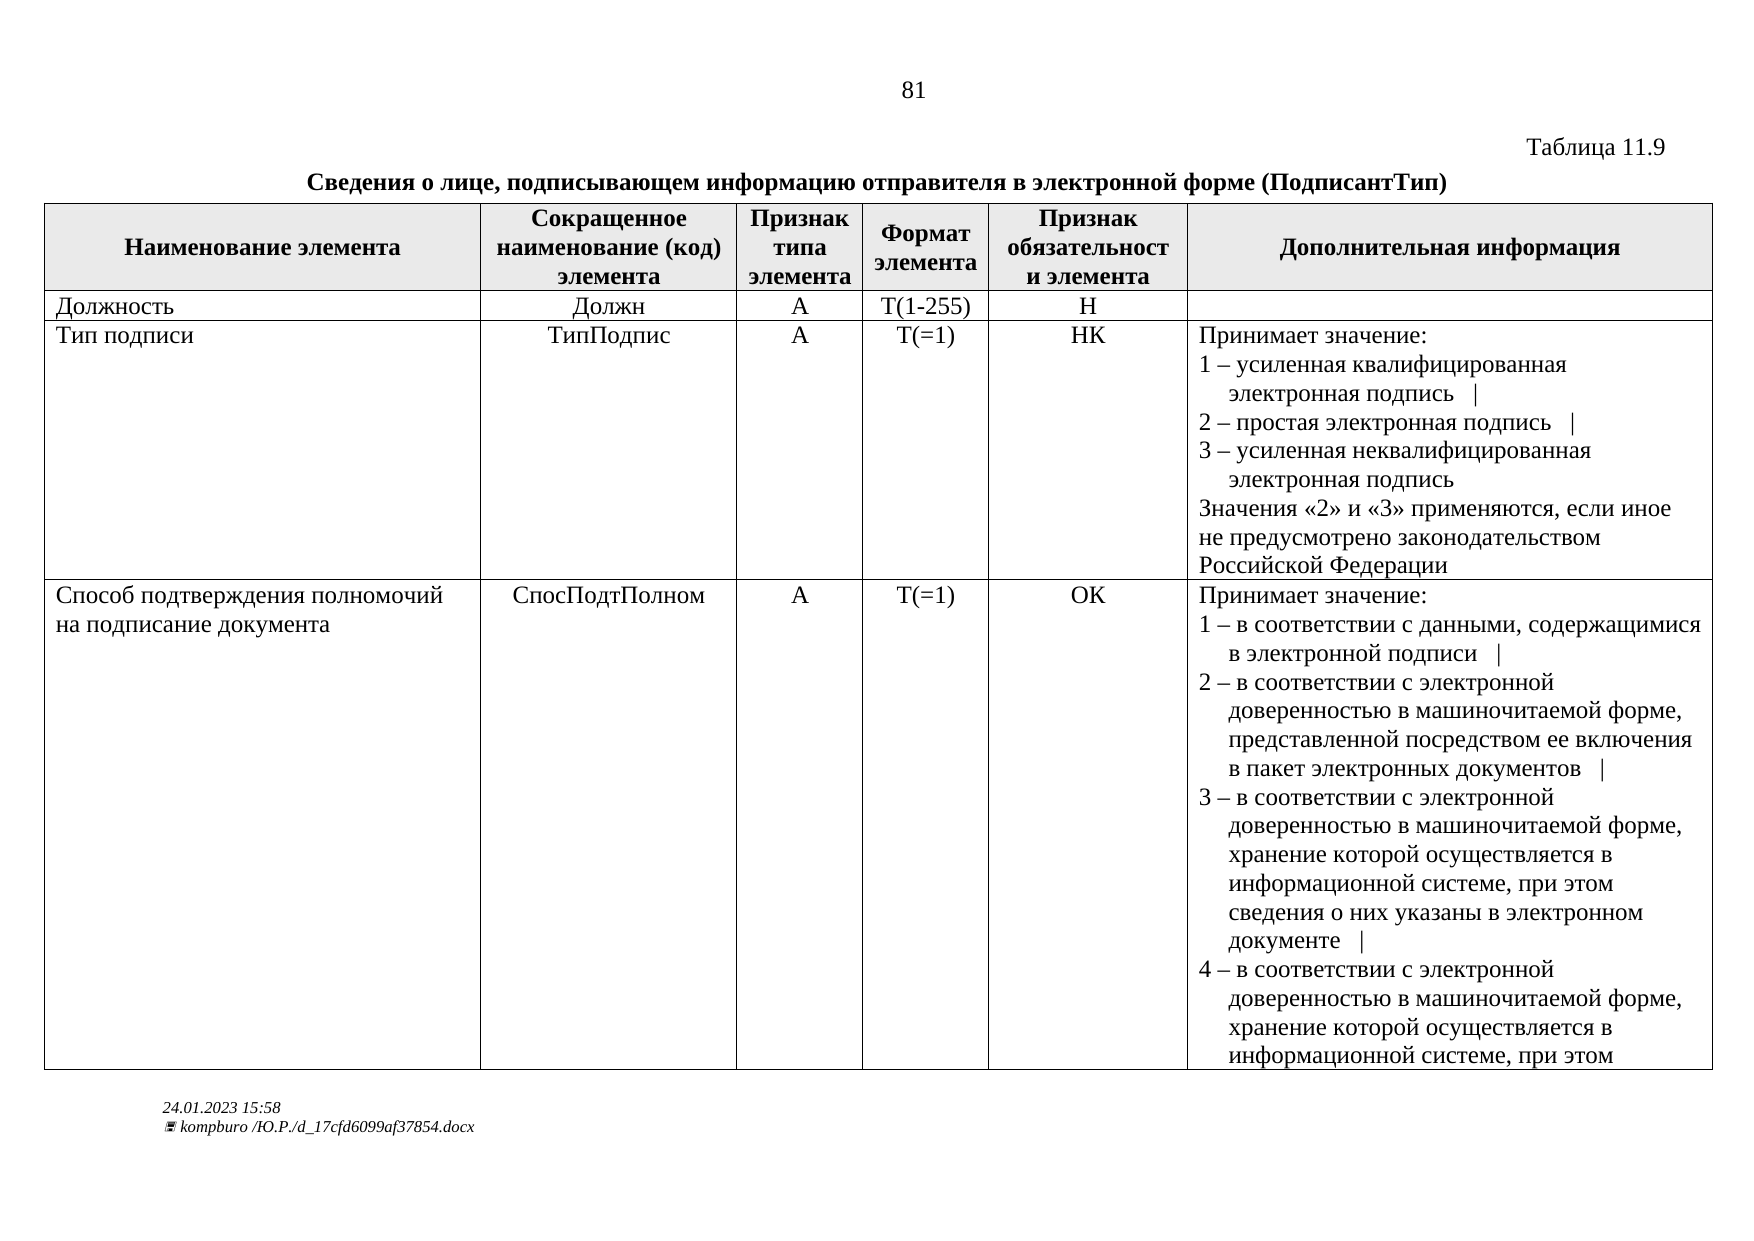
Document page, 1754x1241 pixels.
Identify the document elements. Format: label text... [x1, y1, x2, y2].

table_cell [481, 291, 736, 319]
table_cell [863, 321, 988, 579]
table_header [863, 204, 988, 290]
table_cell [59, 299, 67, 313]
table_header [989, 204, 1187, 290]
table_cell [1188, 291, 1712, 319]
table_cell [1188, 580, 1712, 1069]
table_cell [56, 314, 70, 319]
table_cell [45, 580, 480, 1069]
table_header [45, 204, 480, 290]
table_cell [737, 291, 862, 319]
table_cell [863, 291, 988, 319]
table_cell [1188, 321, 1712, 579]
text Сведения о лице, подписывающем информацию отправителя в электронной форме (ПодписантТип) [148, 167, 1606, 196]
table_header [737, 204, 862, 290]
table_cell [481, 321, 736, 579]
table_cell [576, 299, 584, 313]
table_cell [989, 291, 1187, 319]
text Таблица 11.9 [89, 132, 1665, 161]
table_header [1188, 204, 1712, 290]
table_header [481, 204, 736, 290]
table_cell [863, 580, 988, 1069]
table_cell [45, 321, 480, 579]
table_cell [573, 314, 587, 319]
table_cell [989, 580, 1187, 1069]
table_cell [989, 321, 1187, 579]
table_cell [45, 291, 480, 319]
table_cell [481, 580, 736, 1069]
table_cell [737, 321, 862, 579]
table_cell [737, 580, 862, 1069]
